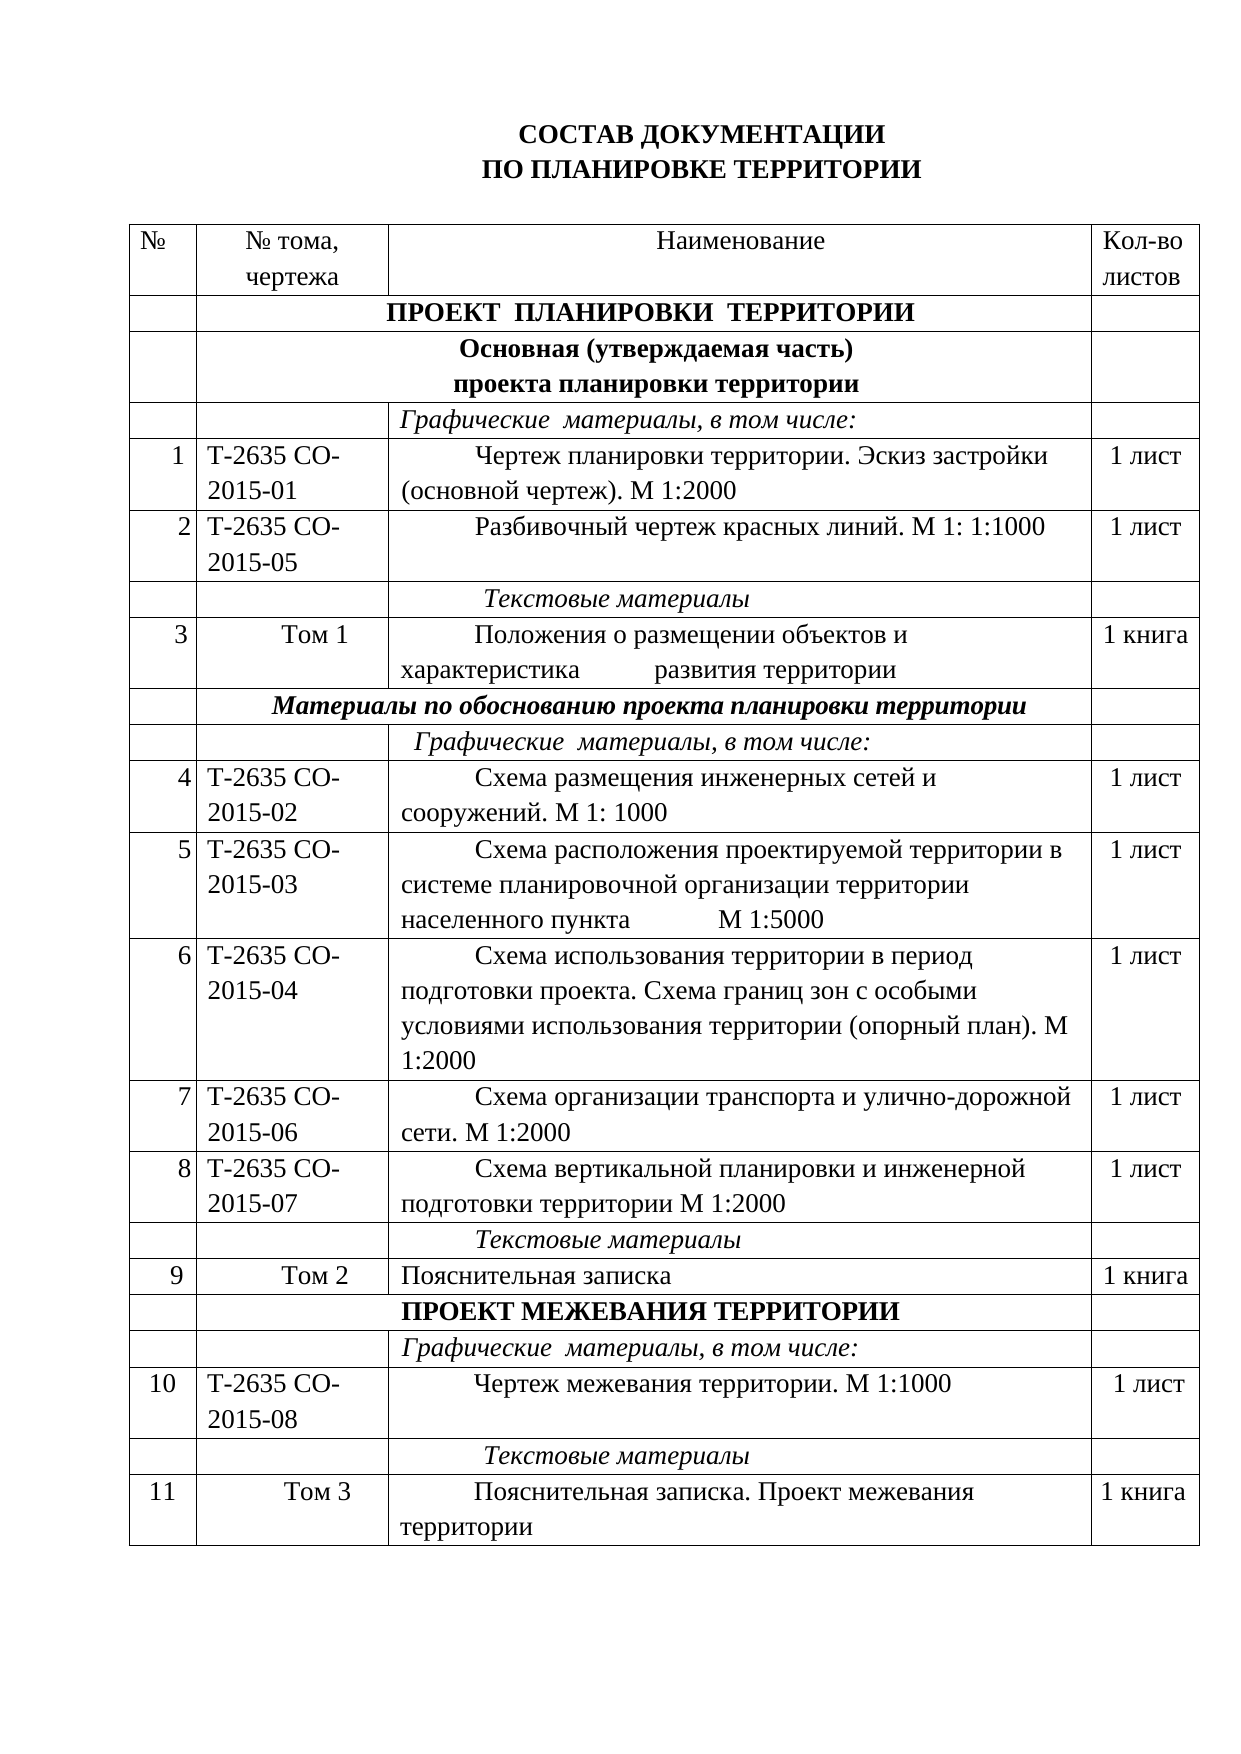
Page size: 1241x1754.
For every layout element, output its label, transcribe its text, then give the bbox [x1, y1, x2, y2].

table_cell 6 [130, 939, 196, 1079]
table_cell [1092, 296, 1199, 331]
table_cell [1092, 403, 1199, 438]
table_cell [1092, 1295, 1199, 1330]
table_cell Материалы по обоснованию проекта планировки территории [197, 689, 1091, 724]
table_cell 1 лист [1092, 439, 1199, 509]
table_header Наименование [389, 225, 1091, 295]
table_cell 1 лист [1092, 1152, 1199, 1222]
table_cell 1 лист [1092, 511, 1199, 581]
table_cell [130, 1331, 196, 1367]
table_cell Схема размещения инженерных сетей и сооружений. M 1: 1000 [389, 761, 1091, 832]
table_cell [1092, 332, 1199, 402]
table_cell Разбивочный чертеж красных линий. М 1: 1:1000 [389, 511, 1091, 581]
table_cell [130, 1223, 196, 1258]
table_cell [1092, 725, 1199, 760]
table_cell Чертеж планировки территории. Эскиз застройки (основной чертеж). М 1:2000 [389, 439, 1091, 509]
table_header № [130, 225, 196, 295]
table_cell Т-2635 СО-2015-07 [197, 1152, 388, 1222]
table_cell Т-2635 СО-2015-03 [197, 833, 388, 938]
table_cell 1 книга [1092, 1475, 1199, 1545]
table_cell Положения о размещении объектов и характеристика развития территории [389, 618, 1091, 688]
table_cell [130, 725, 196, 760]
table_cell [1092, 1439, 1199, 1474]
table_cell [130, 1439, 196, 1474]
table_cell 7 [130, 1081, 196, 1151]
table_header Кол-во листов [1092, 225, 1199, 295]
table_cell Схема организации транспорта и улично-дорожной сети. M 1:2000 [389, 1081, 1091, 1151]
text Состав документации [178, 118, 1152, 149]
table_cell Схема использования территории в период подготовки проекта. Схема границ зон с особыми условиями использования территории (опорный план). М 1:2000 [389, 939, 1091, 1079]
table_cell [197, 1439, 388, 1474]
table_cell [130, 689, 196, 724]
table_cell 1 лист [1092, 939, 1199, 1079]
table_cell 2 [130, 511, 196, 581]
table_cell Том 2 [197, 1259, 388, 1294]
table_cell 1 лист [1092, 761, 1199, 832]
table_cell 4 [130, 761, 196, 832]
table_cell Графические материалы, в том числе: [389, 403, 1091, 438]
table_cell 5 [130, 833, 196, 938]
table_cell 1 книга [1092, 1259, 1199, 1294]
table_cell Пояснительная записка [389, 1259, 1091, 1294]
table_cell Т-2635 СО-2015-04 [197, 939, 388, 1079]
table_cell Т-2635 СО-2015-02 [197, 761, 388, 832]
table_cell [130, 1295, 196, 1330]
table_cell Текстовые материалы [389, 1223, 1091, 1258]
table_cell Том 1 [197, 618, 388, 688]
table_cell 8 [130, 1152, 196, 1222]
table_cell [130, 582, 196, 617]
table_cell 9 [130, 1259, 196, 1294]
table_cell [197, 403, 388, 438]
table_cell Графические материалы, в том числе: [389, 1331, 1091, 1367]
table_cell Т-2635 СО-2015-01 [197, 439, 388, 509]
table_cell 1 книга [1092, 618, 1199, 688]
table_cell 1 лист [1092, 1081, 1199, 1151]
table_cell [197, 1223, 388, 1258]
table_cell [130, 332, 196, 402]
table_cell Текстовые материалы [389, 1439, 1091, 1474]
table_cell 11 [130, 1475, 196, 1545]
table_cell [130, 403, 196, 438]
table_cell [130, 296, 196, 331]
table_cell Т-2635 СО-2015-08 [197, 1368, 388, 1438]
table_cell 1 лист [1092, 1368, 1199, 1438]
table_cell Т-2635 СО-2015-06 [197, 1081, 388, 1151]
table_cell Основная (утверждаемая часть) проекта планировки территории [197, 332, 1091, 402]
table_cell Текстовые материалы [389, 582, 1091, 617]
table_cell [197, 725, 388, 760]
table_cell Графические материалы, в том числе: [389, 725, 1091, 760]
table_cell 1 [130, 439, 196, 509]
table_cell Пояснительная записка. Проект межевания территории [389, 1475, 1091, 1545]
table_cell [1092, 582, 1199, 617]
table_cell Схема вертикальной планировки и инженерной подготовки территории М 1:2000 [389, 1152, 1091, 1222]
table_cell ПРОЕКТ МЕЖЕВАНИЯ ТЕРРИТОРИИ [197, 1295, 1091, 1330]
table_cell [197, 582, 388, 617]
table_cell Чертеж межевания территории. М 1:1000 [389, 1368, 1091, 1438]
table_cell 1 лист [1092, 833, 1199, 938]
text по планировке территории [178, 153, 1152, 184]
table_cell Т-2635 СО-2015-05 [197, 511, 388, 581]
table_cell 3 [130, 618, 196, 688]
table_cell [1092, 689, 1199, 724]
table_cell [1092, 1223, 1199, 1258]
table_cell 10 [130, 1368, 196, 1438]
table_header № тома, чертежа [197, 225, 388, 295]
table_cell Том 3 [197, 1475, 388, 1545]
table_cell Схема расположения проектируемой территории в системе планировочной организации территории населенного пункта М 1:5000 [389, 833, 1091, 938]
table_cell [1092, 1331, 1199, 1367]
table_cell ПРОЕКТ ПЛАНИРОВКИ ТЕРРИТОРИИ [197, 296, 1091, 331]
table_cell [197, 1331, 388, 1367]
